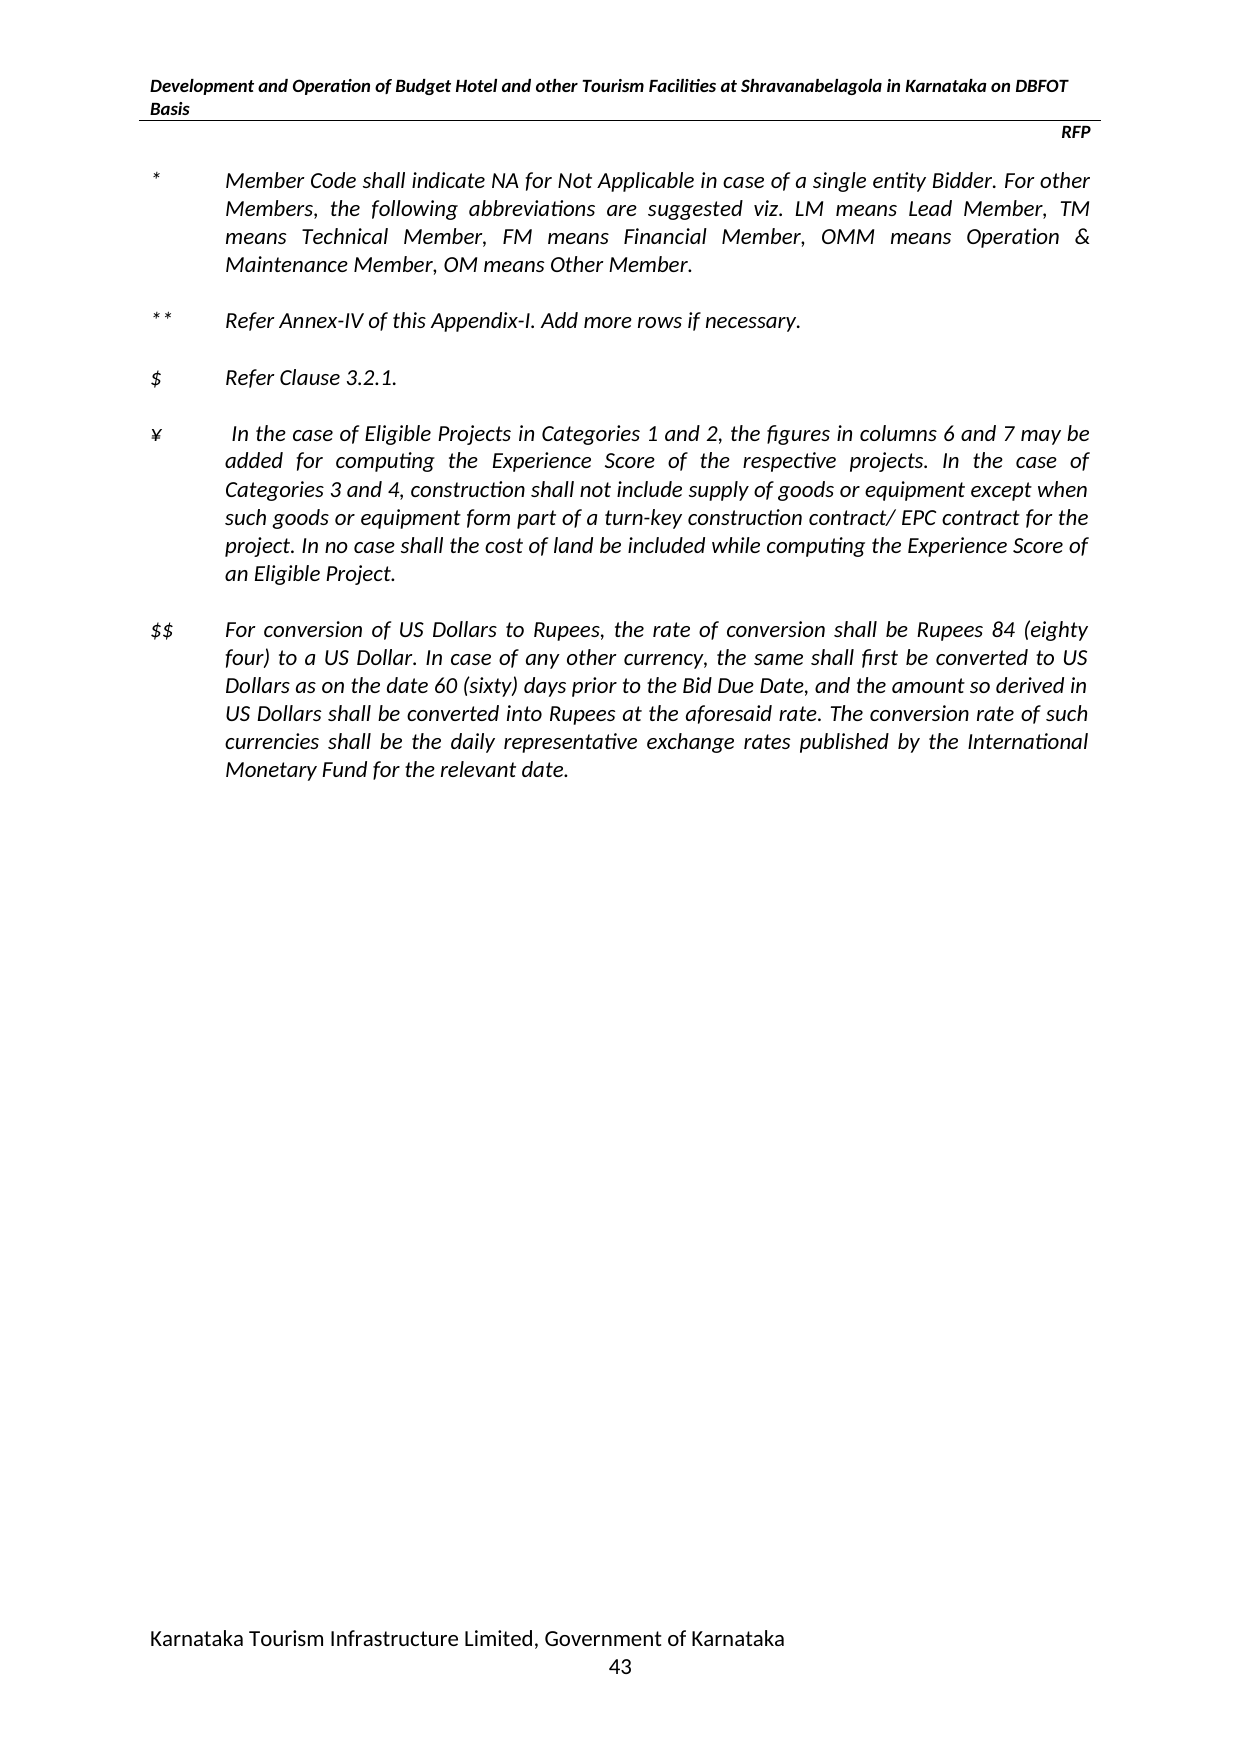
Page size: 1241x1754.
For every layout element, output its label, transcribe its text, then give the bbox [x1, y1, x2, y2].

text $$ For conversion of US Dollars to Rupees, the rate of conversion shall be Rupees 84 (eighty four) to a US Dollar. In case of any other currency, the same shall first be converted to US Dollars as on the date 60 (sixty) days prior to the Bid Due Date, and the amount so derived in US Dollars shall be converted into Rupees at the aforesaid rate. The conversion rate of such currencies shall be the daily representative exchange rates published by the International Monetary Fund for the relevant date. [150, 615, 1090, 783]
text ¥ In the case of Eligible Projects in Categories 1 and 2, the figures in columns 6 and 7 may be added for computing the Experience Score of the respective projects. In the case of Categories 3 and 4, construction shall not include supply of goods or equipment except when such goods or equipment form part of a turn-key construction contract/ EPC contract for the project. In no case shall the cost of land be included while computing the Experience Score of an Eligible Project. [150, 419, 1090, 587]
text ** Refer Annex-IV of this Appendix-I. Add more rows if necessary. [150, 307, 1090, 334]
text $ Refer Clause 3.2.1. [150, 363, 1090, 391]
text * Member Code shall indicate NA for Not Applicable in case of a single entity Bidder. For other Members, the following abbreviations are suggested viz. LM means Lead Member, TM means Technical Member, FM means Financial Member, OMM means Operation & Maintenance Member, OM means Other Member. [150, 166, 1090, 278]
